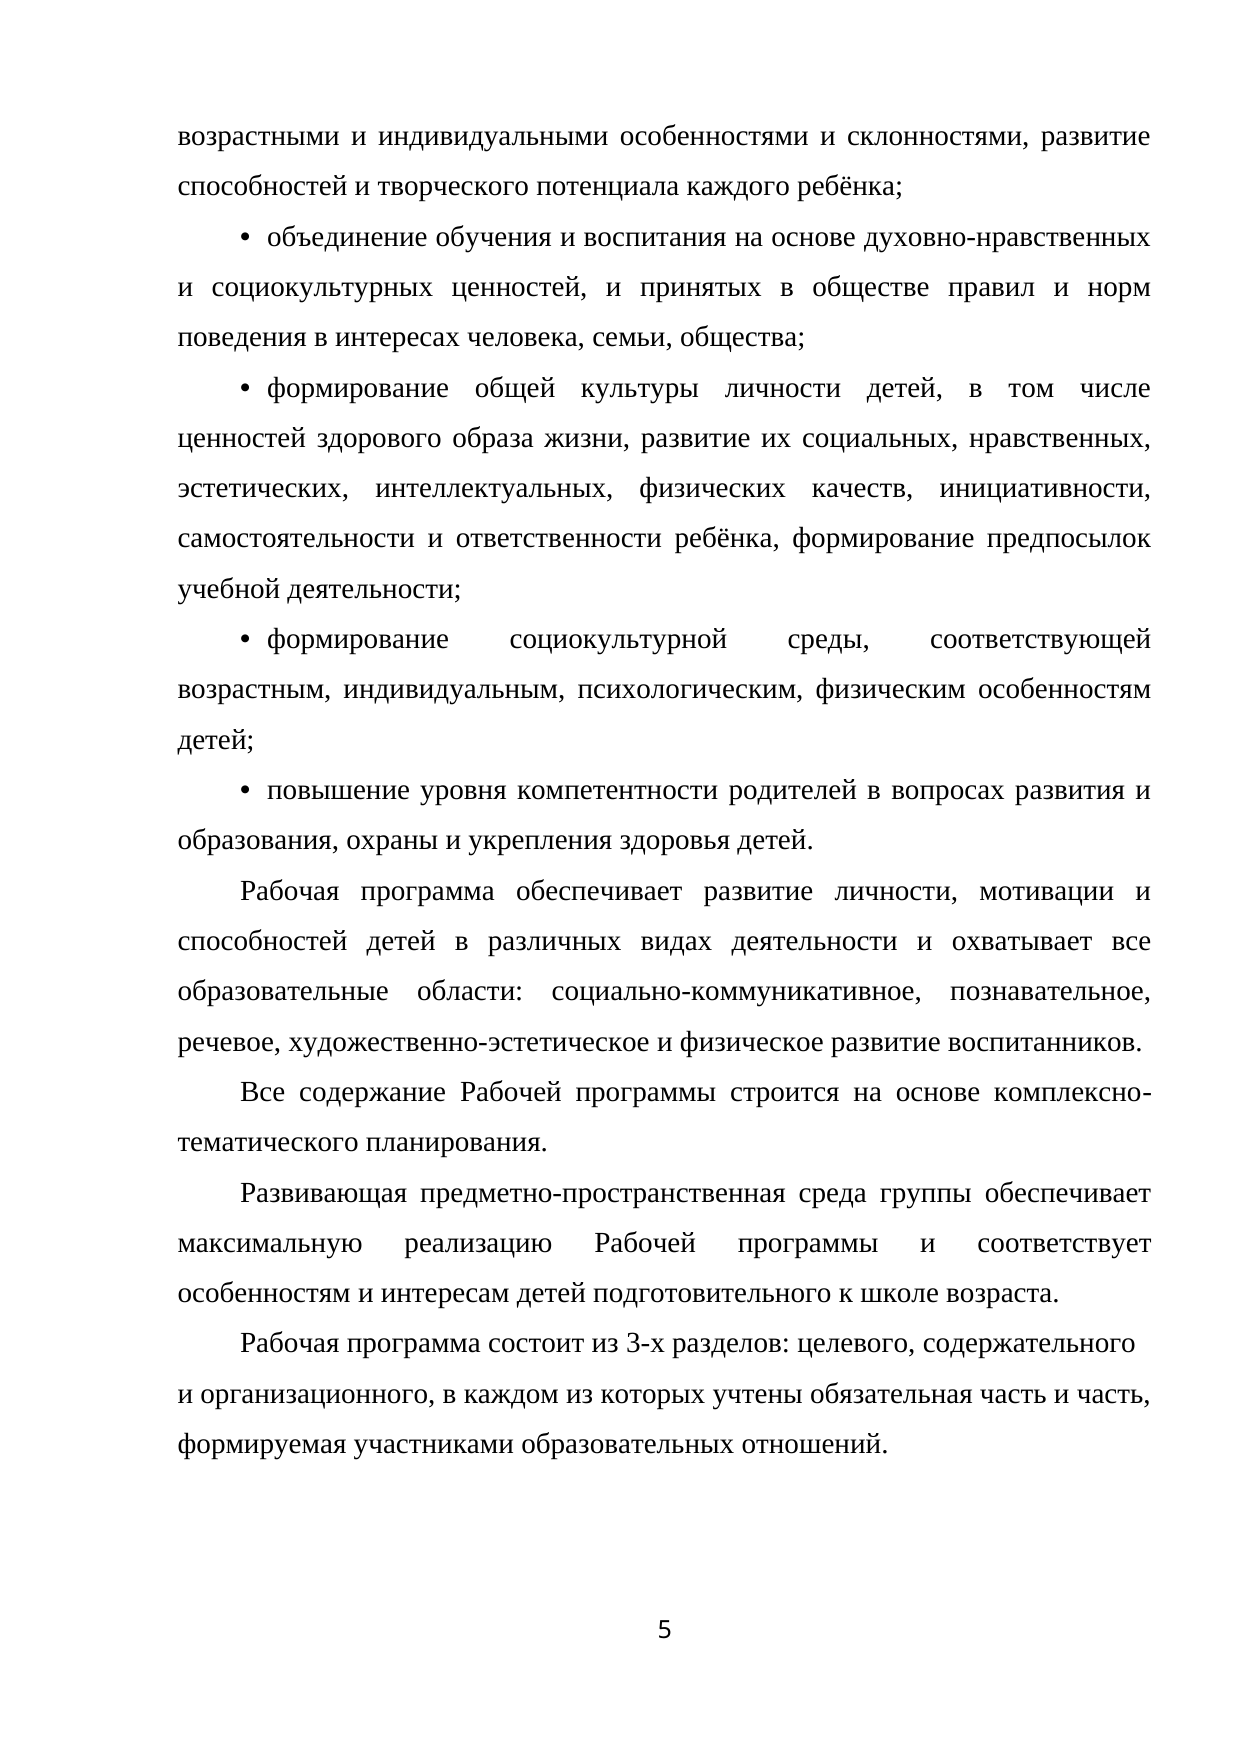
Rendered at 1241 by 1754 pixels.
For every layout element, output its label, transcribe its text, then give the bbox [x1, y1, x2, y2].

text Развивающая предметно-пространственная среда группы обеспечивает максимальную реализацию Рабочей программы и соответствует особенностям и интересам детей подготовительного к школе возраста. [177, 1175, 1152, 1309]
text Рабочая программа состоит из 3-х разделов: целевого, содержательного и организационного, в каждом из которых учтены обязательная часть и часть, формируемая участниками образовательных отношений. [177, 1326, 1152, 1460]
list формирование социокультурной среды, соответствующей возрастным, индивидуальным, психологическим, физическим особенностям детей; [177, 621, 1152, 755]
list повышение уровня компетентности родителей в вопросах развития и образования, охраны и укрепления здоровья детей. [177, 772, 1152, 856]
list объединение обучения и воспитания на основе духовно-нравственных и социокультурных ценностей, и принятых в обществе правил и норм поведения в интересах человека, семьи, общества; [177, 219, 1152, 353]
text Рабочая программа обеспечивает развитие личности, мотивации и способностей детей в различных видах деятельности и охватывает все образовательные области: социально-коммуникативное, познавательное, речевое, художественно-эстетическое и физическое развитие воспитанников. [177, 873, 1152, 1057]
text Все содержание Рабочей программы строится на основе комплекснотематического планирования. [177, 1074, 1152, 1158]
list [177, 118, 1152, 202]
list формирование общей культуры личности детей, в том числе ценностей здорового образа жизни, развитие их социальных, нравственных, эстетических, интеллектуальных, физических качеств, инициативности, самостоятельности и ответственности ребёнка, формирование предпосылок учебной деятельности; [177, 370, 1152, 604]
